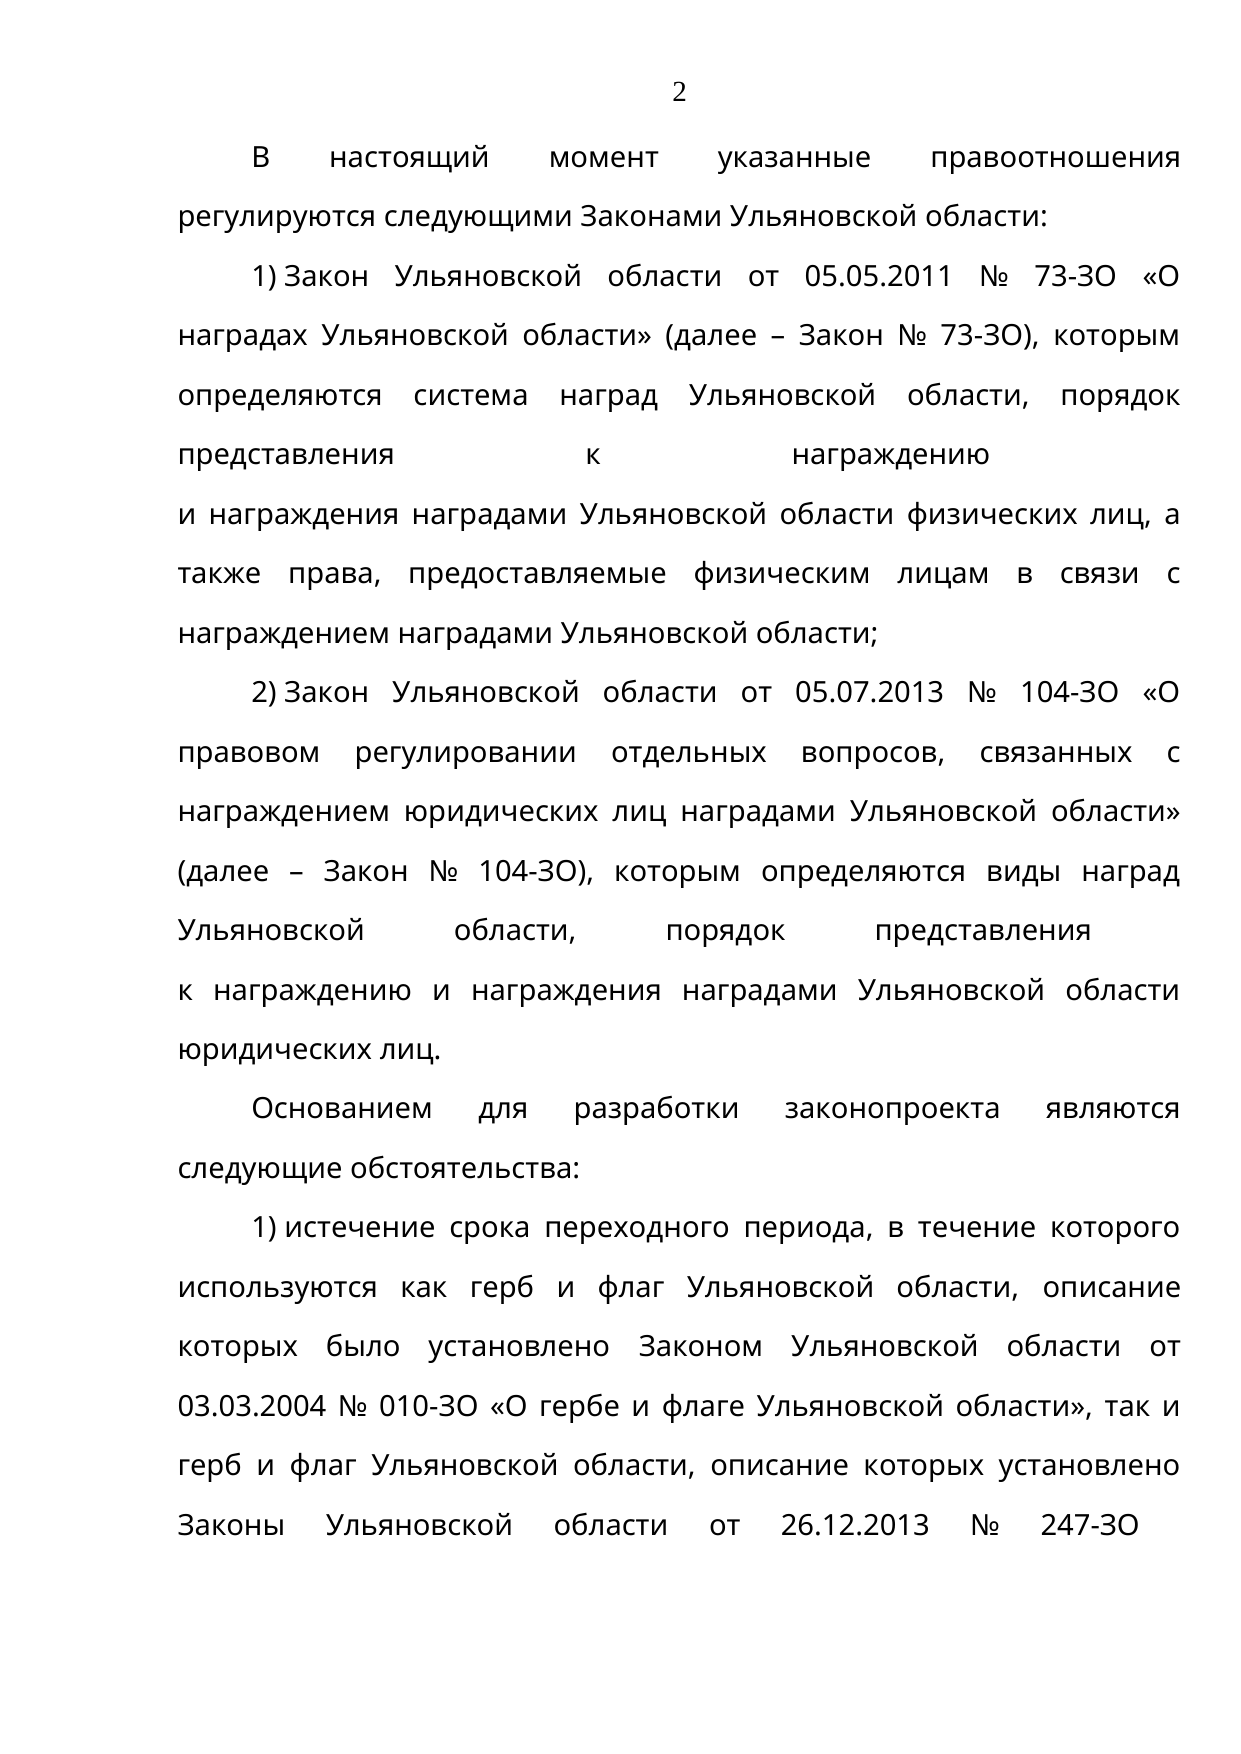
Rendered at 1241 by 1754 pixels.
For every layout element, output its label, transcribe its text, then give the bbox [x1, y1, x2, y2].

title В настоящий момент указанные правоотношения регулируются следующими Законами Ульяновской области: [177, 136, 1181, 235]
title 1) Закон Ульяновской области от 05.05.2011 № 73-ЗО «О наградах Ульяновской области» (далее – Закон № 73-ЗО), которым определяются система наград Ульяновской области, порядок представления к награждению и награждения наградами Ульяновской области физических лиц, а также права, предоставляемые физическим лицам в связи с награждением наградами Ульяновской области; [177, 255, 1181, 652]
text Основанием для разработки законопроекта являются следующие обстоятельства: [177, 1088, 1181, 1187]
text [177, 1207, 1181, 1544]
title 2) Закон Ульяновской области от 05.07.2013 № 104-ЗО «О правовом регулировании отдельных вопросов, связанных с награждением юридических лиц наградами Ульяновской области» (далее – Закон № 104-ЗО), которым определяются виды наград Ульяновской области, порядок представления к награждению и награждения наградами Ульяновской области юридических лиц. [177, 671, 1181, 1068]
